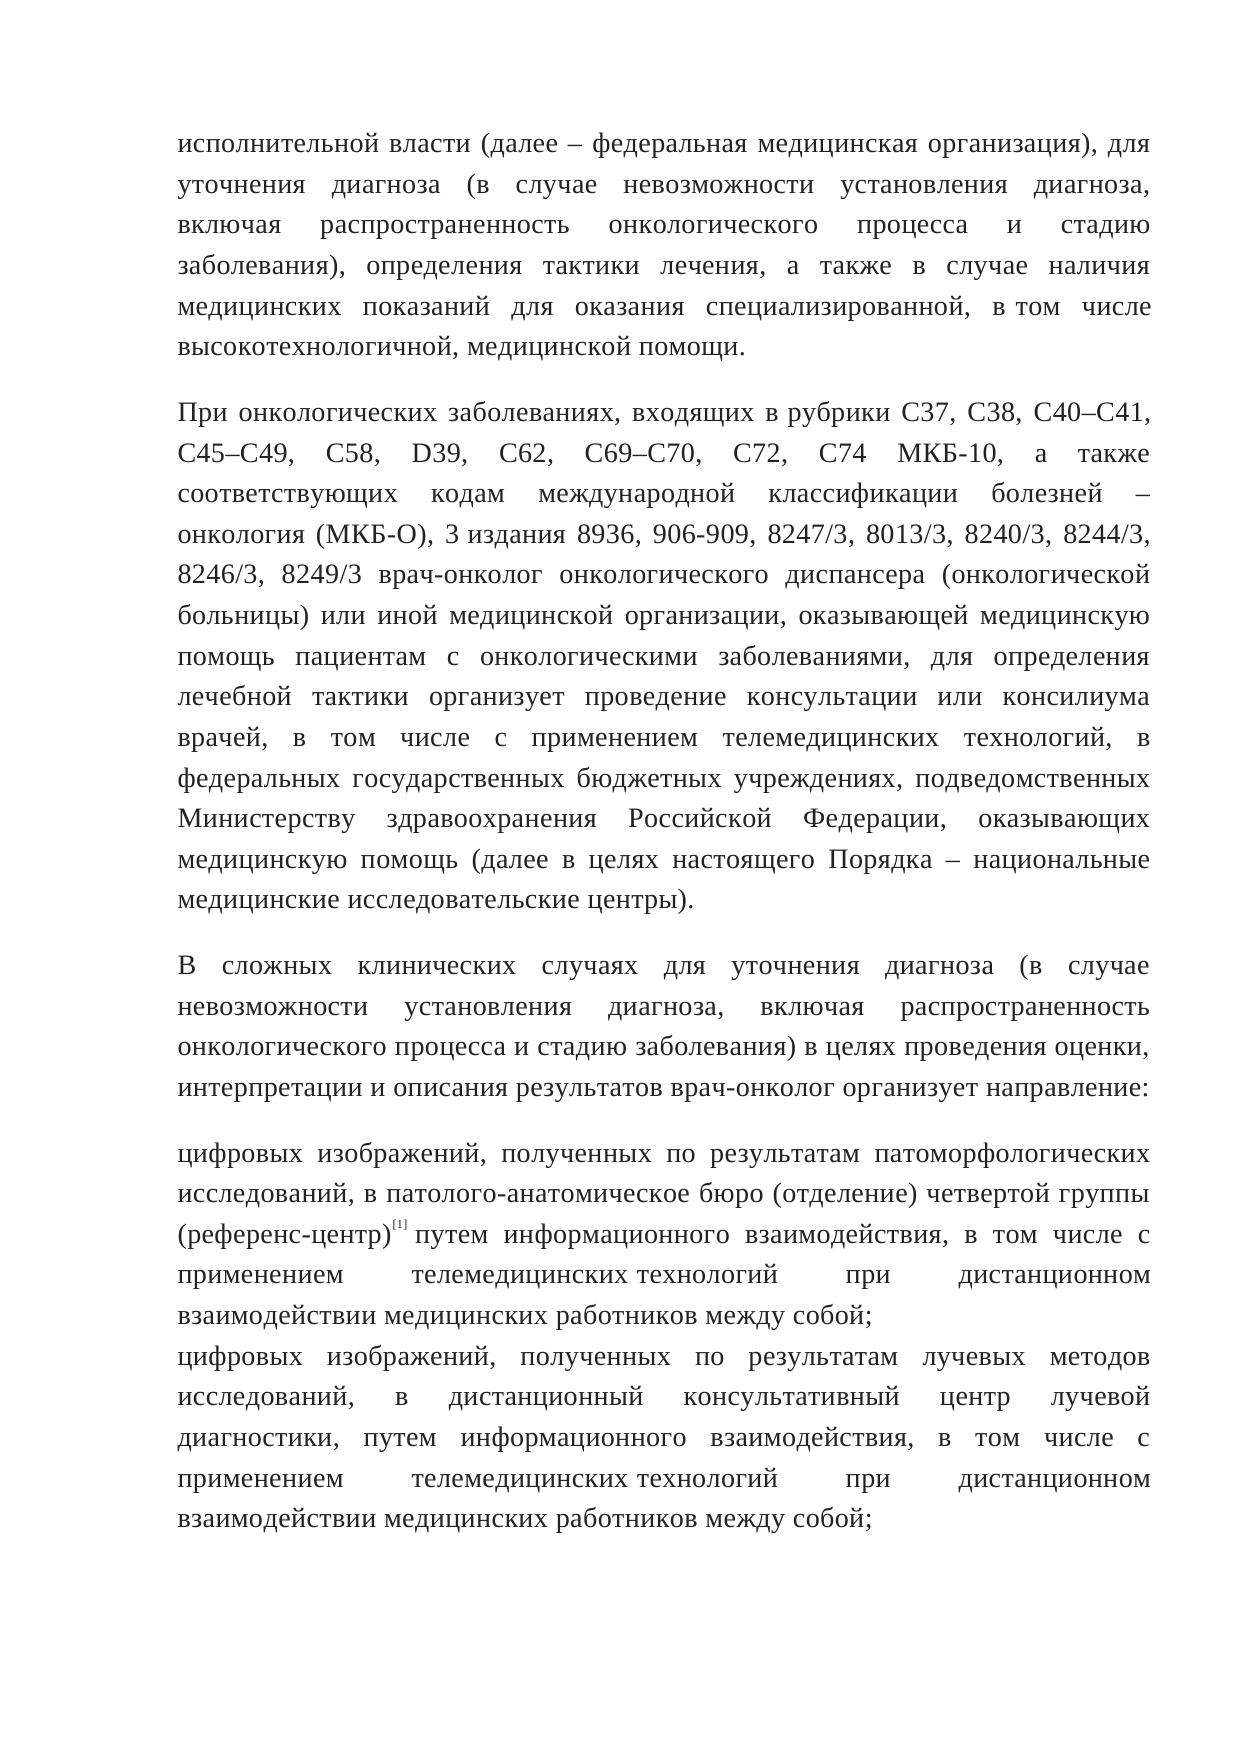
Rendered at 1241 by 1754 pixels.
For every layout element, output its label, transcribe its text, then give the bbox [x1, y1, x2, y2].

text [177, 118, 1152, 362]
text В сложных клинических случаях для уточнения диагноза (в случае невозможности установления диагноза, включая распространенность онкологического процесса и стадию заболевания) в целях проведения оценки, интерпретации и описания результатов врач-онколог организует направление: [177, 940, 1152, 1102]
text цифровых изображений, полученных по результатам патоморфологических исследований, в патолого-анатомическое бюро (отделение) четвертой группы (референс-центр)[1] путем информационного взаимодействия, в том числе с применением телемедицинских технологий при дистанционном взаимодействии медицинских работников между собой; [177, 1127, 1152, 1331]
text При онкологических заболеваниях, входящих в рубрики С37, C38, C40–C41, C45–C49, С58, D39, C62, C69–C70, С72, C74 МКБ-10, а также соответствующих кодам международной классификации болезней – онкология (МКБ-О), 3 издания 8936, 906-909, 8247/3, 8013/3, 8240/3, 8244/3, 8246/3, 8249/3 врач-онколог онкологического диспансера (онкологической больницы) или иной медицинской организации, оказывающей медицинскую помощь пациентам с онкологическими заболеваниями, для определения лечебной тактики организует проведение консультации или консилиума врачей, в том числе с применением телемедицинских технологий, в федеральных государственных бюджетных учреждениях, подведомственных Министерству здравоохранения Российской Федерации, оказывающих медицинскую помощь (далее в целях настоящего Порядка – национальные медицинские исследовательские центры). [177, 387, 1152, 915]
text цифровых изображений, полученных по результатам лучевых методов исследований, в дистанционный консультативный центр лучевой диагностики, путем информационного взаимодействия, в том числе с применением телемедицинских технологий при дистанционном взаимодействии медицинских работников между собой; [177, 1331, 1152, 1534]
